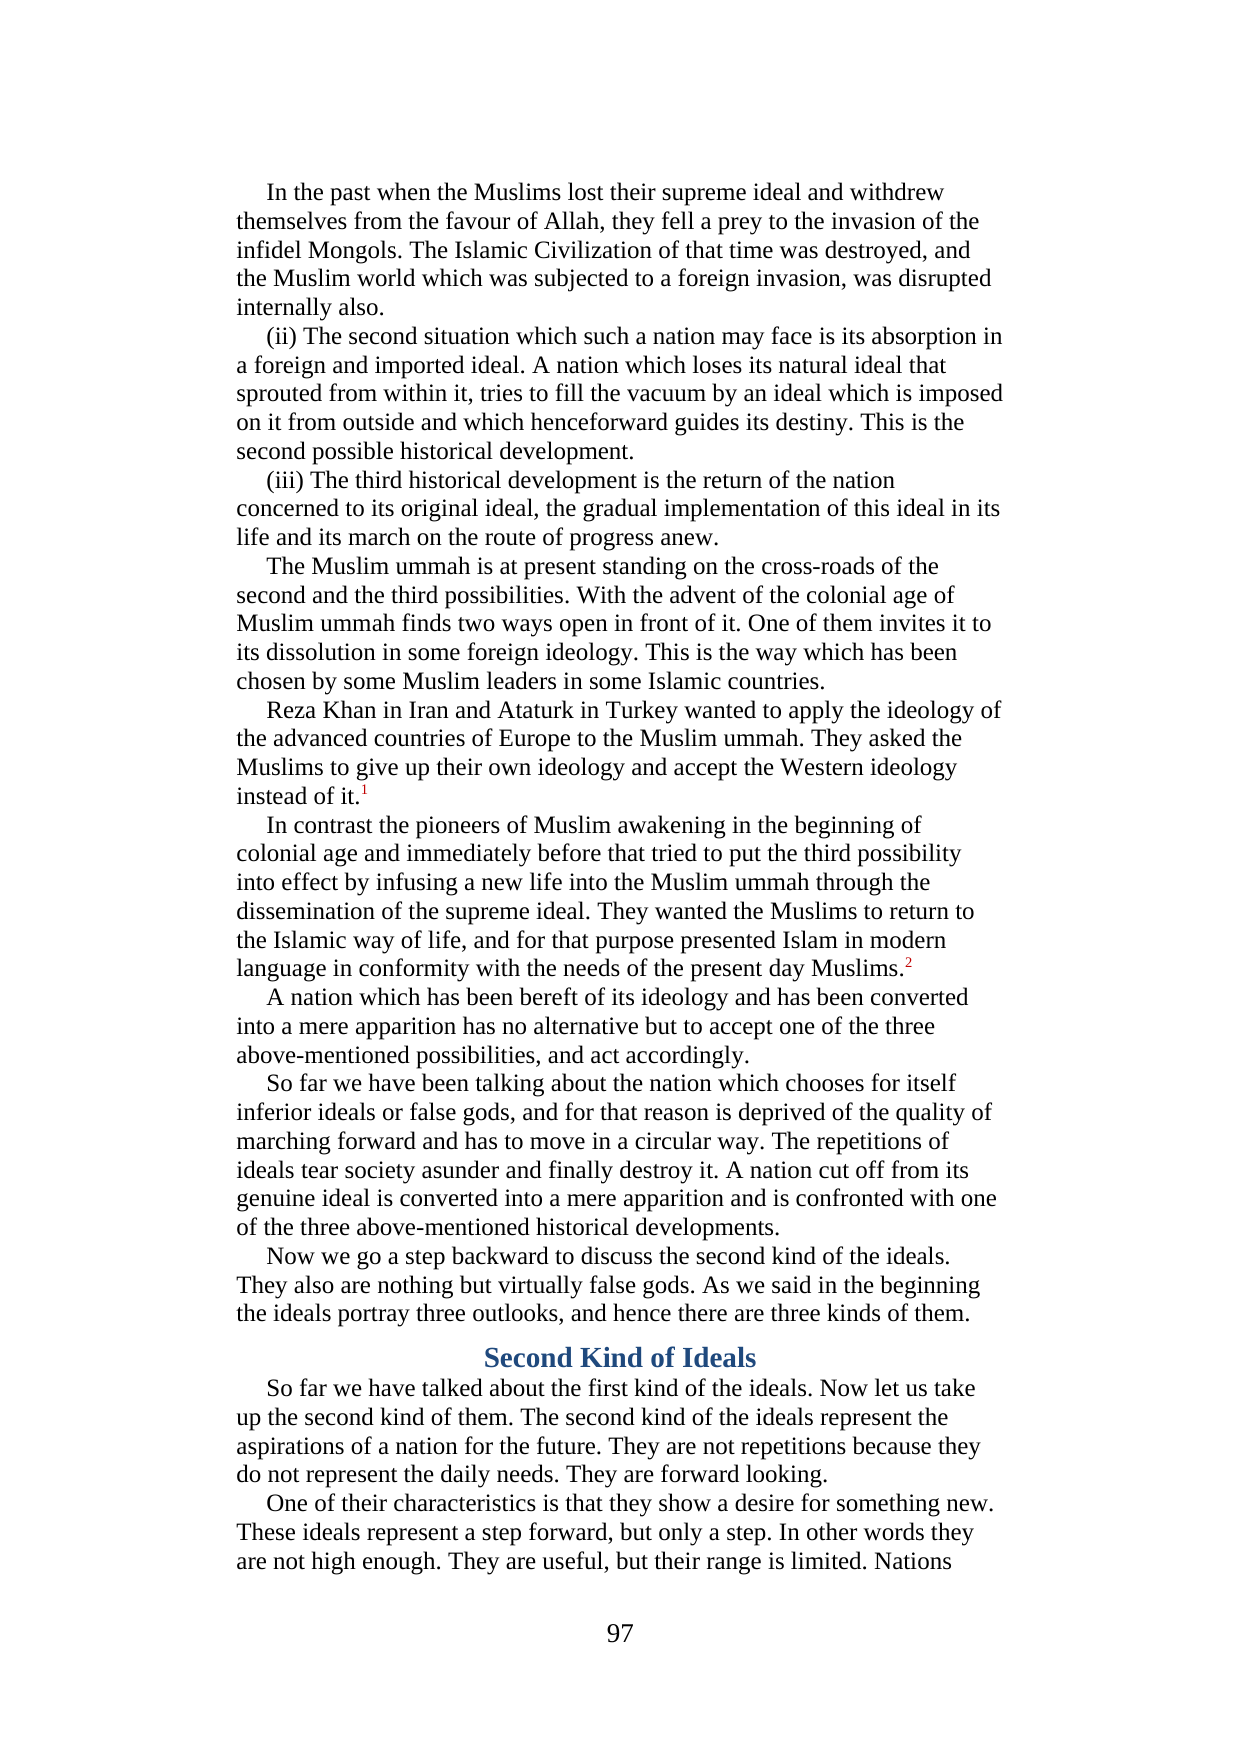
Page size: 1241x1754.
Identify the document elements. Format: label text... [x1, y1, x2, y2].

text In contrast the pioneers of Muslim awakening in the beginning of colonial age and immediately before that tried to put the third possibility into effect by infusing a new life into the Muslim ummah through the dissemination of the supreme ideal. They wanted the Muslims to return to the Islamic way of life, and for that purpose presented Islam in modern language in conformity with the needs of the present day Muslims.2 [236, 810, 1004, 982]
text Reza Khan in Iran and Ataturk in Turkey wanted to apply the ideology of the advanced countries of Europe to the Muslim ummah. They asked the Muslims to give up their own ideology and accept the Western ideology instead of it.1 [236, 695, 1004, 810]
text A nation which has been bereft of its ideology and has been converted into a mere apparition has no alternative but to accept one of the three above-mentioned possibilities, and act accordingly. [236, 982, 1004, 1068]
text So far we have talked about the first kind of the ideals. Now let us take up the second kind of them. The second kind of the ideals represent the aspirations of a nation for the future. They are not repetitions because they do not represent the daily needs. They are forward looking. [236, 1373, 1004, 1488]
text So far we have been talking about the nation which chooses for itself inferior ideals or false gods, and for that reason is deprived of the quality of marching forward and has to move in a circular way. The repetitions of ideals tear society asunder and finally destroy it. A nation cut off from its genuine ideal is converted into a mere apparition and is confronted with one of the three above-mentioned historical developments. [236, 1068, 1004, 1241]
subtitle Second Kind of Ideals [236, 1340, 1004, 1373]
text (iii) The third historical development is the return of the nation concerned to its original ideal, the gradual implementation of this ideal in its life and its march on the route of progress anew. [236, 465, 1004, 551]
text The Muslim ummah is at present standing on the cross-roads of the second and the third possibilities. With the advent of the colonial age of Muslim ummah finds two ways open in front of it. One of them invites it to its dissolution in some foreign ideology. This is the way which has been chosen by some Muslim leaders in some Islamic countries. [236, 551, 1004, 695]
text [236, 1488, 1004, 1574]
text (ii) The second situation which such a nation may face is its absorption in a foreign and imported ideal. A nation which loses its natural ideal that sprouted from within it, tries to fill the vacuum by an ideal which is imposed on it from outside and which henceforward guides its destiny. This is the second possible historical development. [236, 321, 1004, 465]
text Now we go a step backward to discuss the second kind of the ideals. They also are nothing but virtually false gods. As we said in the beginning the ideals portray three outlooks, and hence there are three kinds of them. [236, 1241, 1004, 1327]
text In the past when the Muslims lost their supreme ideal and withdrew themselves from the favour of Allah, they fell a prey to the invasion of the infidel Mongols. The Islamic Civilization of that time was destroyed, and the Muslim world which was subjected to a foreign invasion, was disrupted internally also. [236, 177, 1004, 321]
